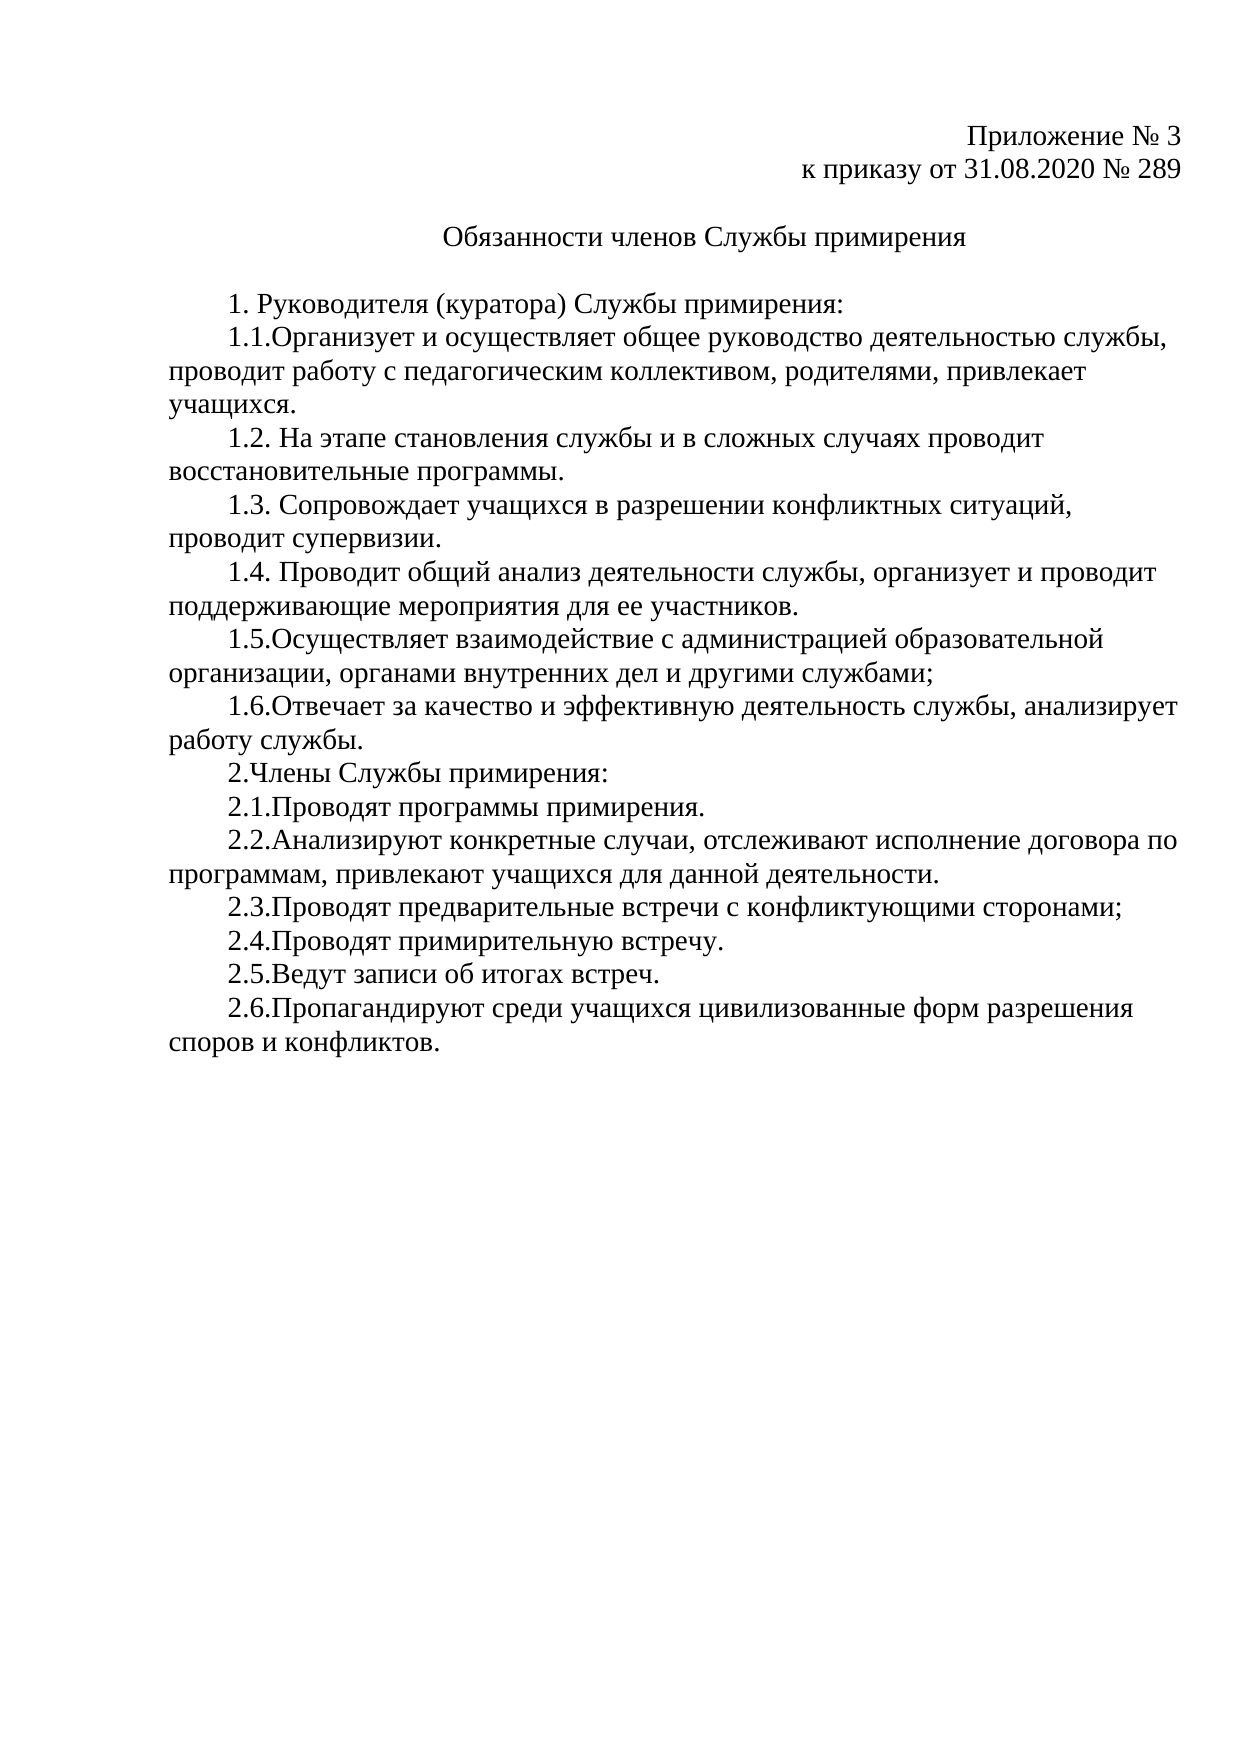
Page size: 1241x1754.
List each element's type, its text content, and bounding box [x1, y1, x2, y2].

text 2.6.Пропагандируют среди учащихся цивилизованные форм разрешения споров и конфликтов. [168, 990, 1181, 1057]
text 1.2. На этапе становления службы и в сложных случаях проводит восстановительные программы. [168, 420, 1181, 487]
text 2.3.Проводят предварительные встречи с конфликтующими сторонами; [168, 889, 1181, 923]
text 1.5.Осуществляет взаимодействие с администрацией образовательной организации, органами внутренних дел и другими службами; [168, 621, 1181, 688]
text 1.1.Организует и осуществляет общее руководство деятельностью службы, проводит работу с педагогическим коллективом, родителями, привлекает учащихся. [168, 319, 1181, 420]
text 1.3. Сопровождает учащихся в разрешении конфликтных ситуаций, проводит супервизии. [168, 487, 1181, 554]
text 2.Члены Службы примирения: [168, 755, 1181, 789]
text 2.5.Ведут записи об итогах встреч. [168, 957, 1181, 990]
text 2.2.Анализируют конкретные случаи, отслеживают исполнение договора по программам, привлекают учащихся для данной деятельности. [168, 822, 1181, 889]
text 2.1.Проводят программы примирения. [168, 789, 1181, 822]
text 2.4.Проводят примирительную встречу. [168, 923, 1181, 957]
text к приказу от 31.08.2020 № 289 [168, 152, 1181, 185]
text 1. Руководителя (куратора) Службы примирения: [168, 286, 1181, 319]
text Обязанности членов Службы примирения [168, 219, 1181, 252]
text Приложение № 3 [168, 118, 1181, 152]
text 1.4. Проводит общий анализ деятельности службы, организует и проводит поддерживающие мероприятия для ее участников. [168, 554, 1181, 621]
text 1.6.Отвечает за качество и эффективную деятельность службы, анализирует работу службы. [168, 688, 1181, 755]
